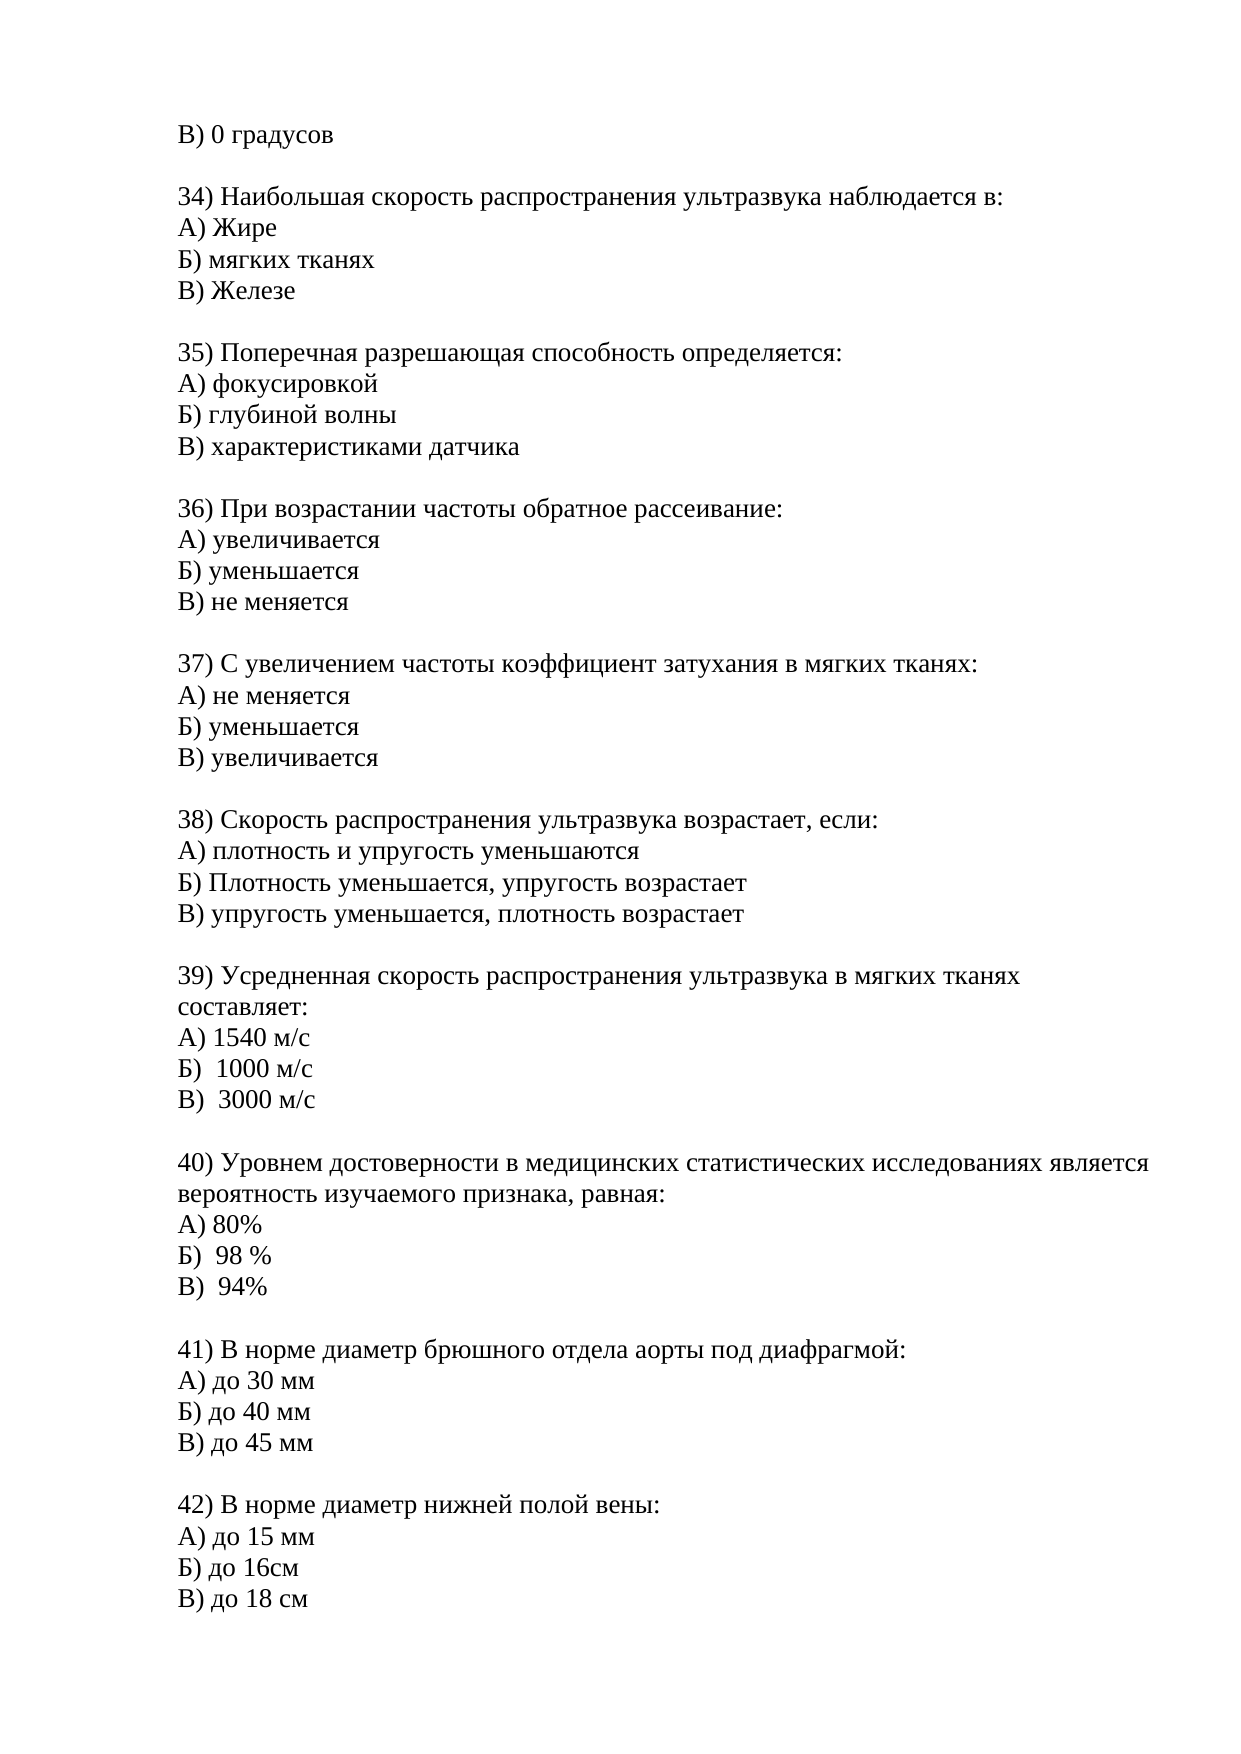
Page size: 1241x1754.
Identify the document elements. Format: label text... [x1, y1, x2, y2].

text Б) 98 % [177, 1239, 1152, 1271]
text Б) уменьшается [177, 710, 1152, 741]
text Б) уменьшается [177, 554, 1152, 585]
text 41) В норме диаметр брюшного отдела аорты под диафрагмой: [177, 1333, 1152, 1364]
text Б) мягких тканях [177, 243, 1152, 274]
text 38) Скорость распространения ультразвука возрастает, если: [177, 803, 1152, 834]
text А) плотность и упругость уменьшаются [177, 834, 1152, 866]
text 37) С увеличением частоты коэффициент затухания в мягких тканях: [177, 648, 1152, 679]
text 42) В норме диаметр нижней полой вены: [177, 1488, 1152, 1520]
text В) 94% [177, 1271, 1152, 1302]
text В) 0 градусов [177, 118, 1152, 149]
text В) до 45 мм [177, 1426, 1152, 1457]
text В) увеличивается [177, 741, 1152, 772]
text 34) Наибольшая скорость распространения ультразвука наблюдается в: [177, 180, 1152, 212]
text А) до 15 мм [177, 1520, 1152, 1551]
text Б) до 40 мм [177, 1395, 1152, 1426]
text Б) Плотность уменьшается, упругость возрастает [177, 866, 1152, 897]
text Б) до 16см [177, 1551, 1152, 1582]
text А) до 30 мм [177, 1364, 1152, 1395]
text В) до 18 см [177, 1582, 1152, 1613]
text 40) Уровнем достоверности в медицинских статистических исследованиях является вероятность изучаемого признака, равная: [177, 1146, 1152, 1208]
text А) 1540 м/с [177, 1021, 1152, 1052]
text 39) Усредненная скорость распространения ультразвука в мягких тканях составляет: [177, 959, 1152, 1021]
text А) 80% [177, 1208, 1152, 1239]
text А) Жире [177, 212, 1152, 243]
text В) 3000 м/с [177, 1084, 1152, 1115]
text Б) 1000 м/с [177, 1052, 1152, 1084]
text А) увеличивается [177, 523, 1152, 554]
text А) не меняется [177, 679, 1152, 710]
text А) фокусировкой [177, 367, 1152, 398]
text 35) Поперечная разрешающая способность определяется: [177, 336, 1152, 367]
text В) Железе [177, 274, 1152, 305]
text Б) глубиной волны [177, 398, 1152, 429]
text В) упругость уменьшается, плотность возрастает [177, 897, 1152, 928]
text В) характеристиками датчика [177, 429, 1152, 461]
text 36) При возрастании частоты обратное рассеивание: [177, 492, 1152, 523]
text В) не меняется [177, 585, 1152, 616]
